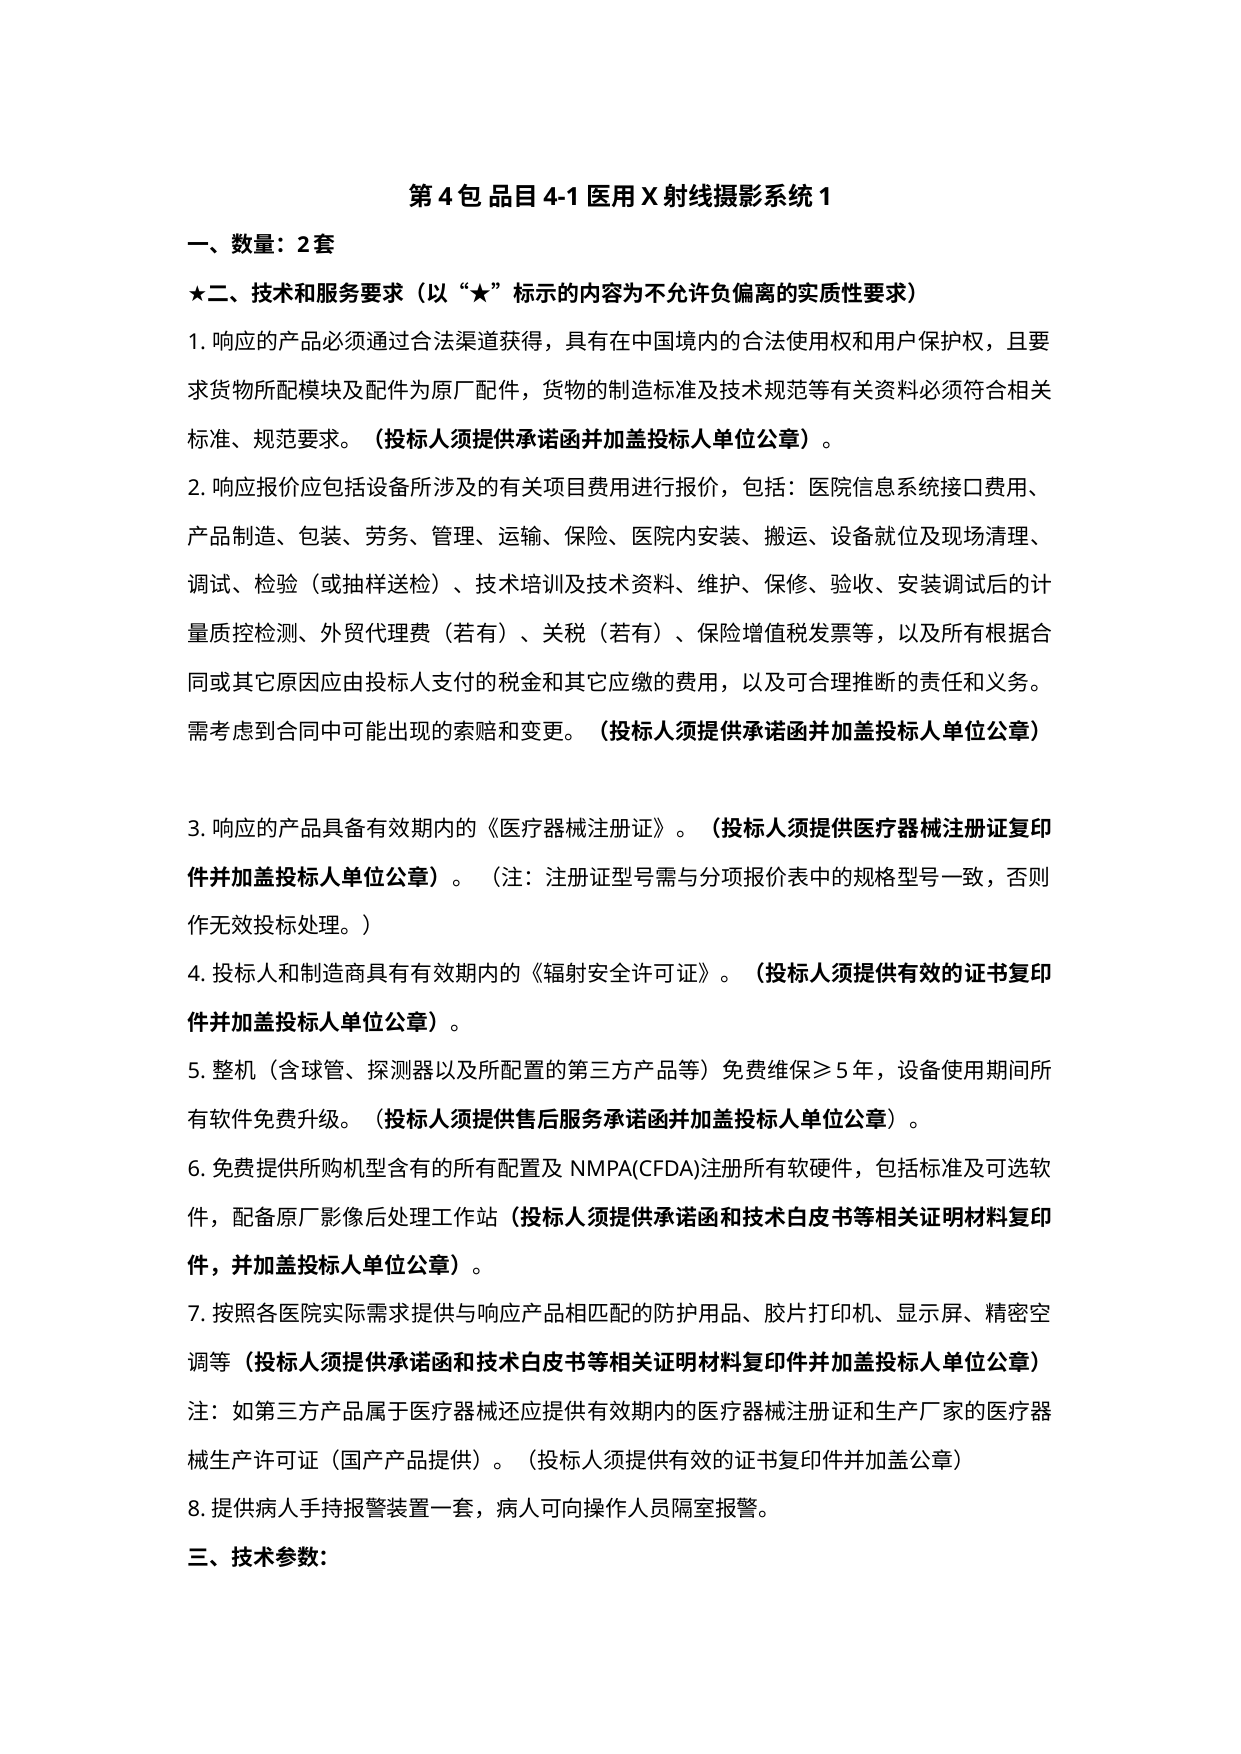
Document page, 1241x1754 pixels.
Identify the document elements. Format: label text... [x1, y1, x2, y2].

subtitle 一、数量：2套 [187, 227, 1053, 259]
text ★二、技术和服务要求（以“★”标示的内容为不允许负偏离的实质性要求） [187, 275, 1053, 308]
text 4. 投标人和制造商具有有效期内的《辐射安全许可证》。（投标人须提供有效的证书复印件并加盖投标人单位公章）。 [187, 956, 1053, 1037]
text 1. 响应的产品必须通过合法渠道获得，具有在中国境内的合法使用权和用户保护权，且要求货物所配模块及配件为原厂配件，货物的制造标准及技术规范等有关资料必须符合相关标准、规范要求。（投标人须提供承诺函并加盖投标人单位公章）。 [187, 324, 1053, 454]
text 7. 按照各医院实际需求提供与响应产品相匹配的防护用品、胶片打印机、显示屏、精密空调等（投标人须提供承诺函和技术白皮书等相关证明材料复印件并加盖投标人单位公章）。注：如第三方产品属于医疗器械还应提供有效期内的医疗器械注册证和生产厂家的医疗器械生产许可证（国产产品提供）。（投标人须提供有效的证书复印件并加盖公章） [187, 1296, 1053, 1475]
text 6. 免费提供所购机型含有的所有配置及NMPA(CFDA)注册所有软硬件，包括标准及可选软件，配备原厂影像后处理工作站（投标人须提供承诺函和技术白皮书等相关证明材料复印件，并加盖投标人单位公章）。 [187, 1150, 1053, 1280]
text 2. 响应报价应包括设备所涉及的有关项目费用进行报价，包括：医院信息系统接口费用、产品制造、包装、劳务、管理、运输、保险、医院内安装、搬运、设备就位及现场清理、调试、检验（或抽样送检）、技术培训及技术资料、维护、保修、验收、安装调试后的计量质控检测、外贸代理费（若有）、关税（若有）、保险增值税发票等，以及所有根据合同或其它原因应由投标人支付的税金和其它应缴的费用，以及可合理推断的责任和义务。需考虑到合同中可能出现的索赔和变更。（投标人须提供承诺函并加盖投标人单位公章）。 [187, 469, 1053, 794]
text 第4包 品目4-1 医用X射线摄影系统1 [187, 162, 1053, 227]
text 三、技术参数： [187, 1539, 1053, 1572]
text 8. 提供病人手持报警装置一套，病人可向操作人员隔室报警。 [187, 1491, 1053, 1523]
text 5. 整机（含球管、探测器以及所配置的第三方产品等）免费维保≥5年，设备使用期间所有软件免费升级。（投标人须提供售后服务承诺函并加盖投标人单位公章）。 [187, 1053, 1053, 1134]
text 3. 响应的产品具备有效期内的《医疗器械注册证》。（投标人须提供医疗器械注册证复印件并加盖投标人单位公章）。 （注：注册证型号需与分项报价表中的规格型号一致，否则作无效投标处理。） [187, 810, 1053, 940]
